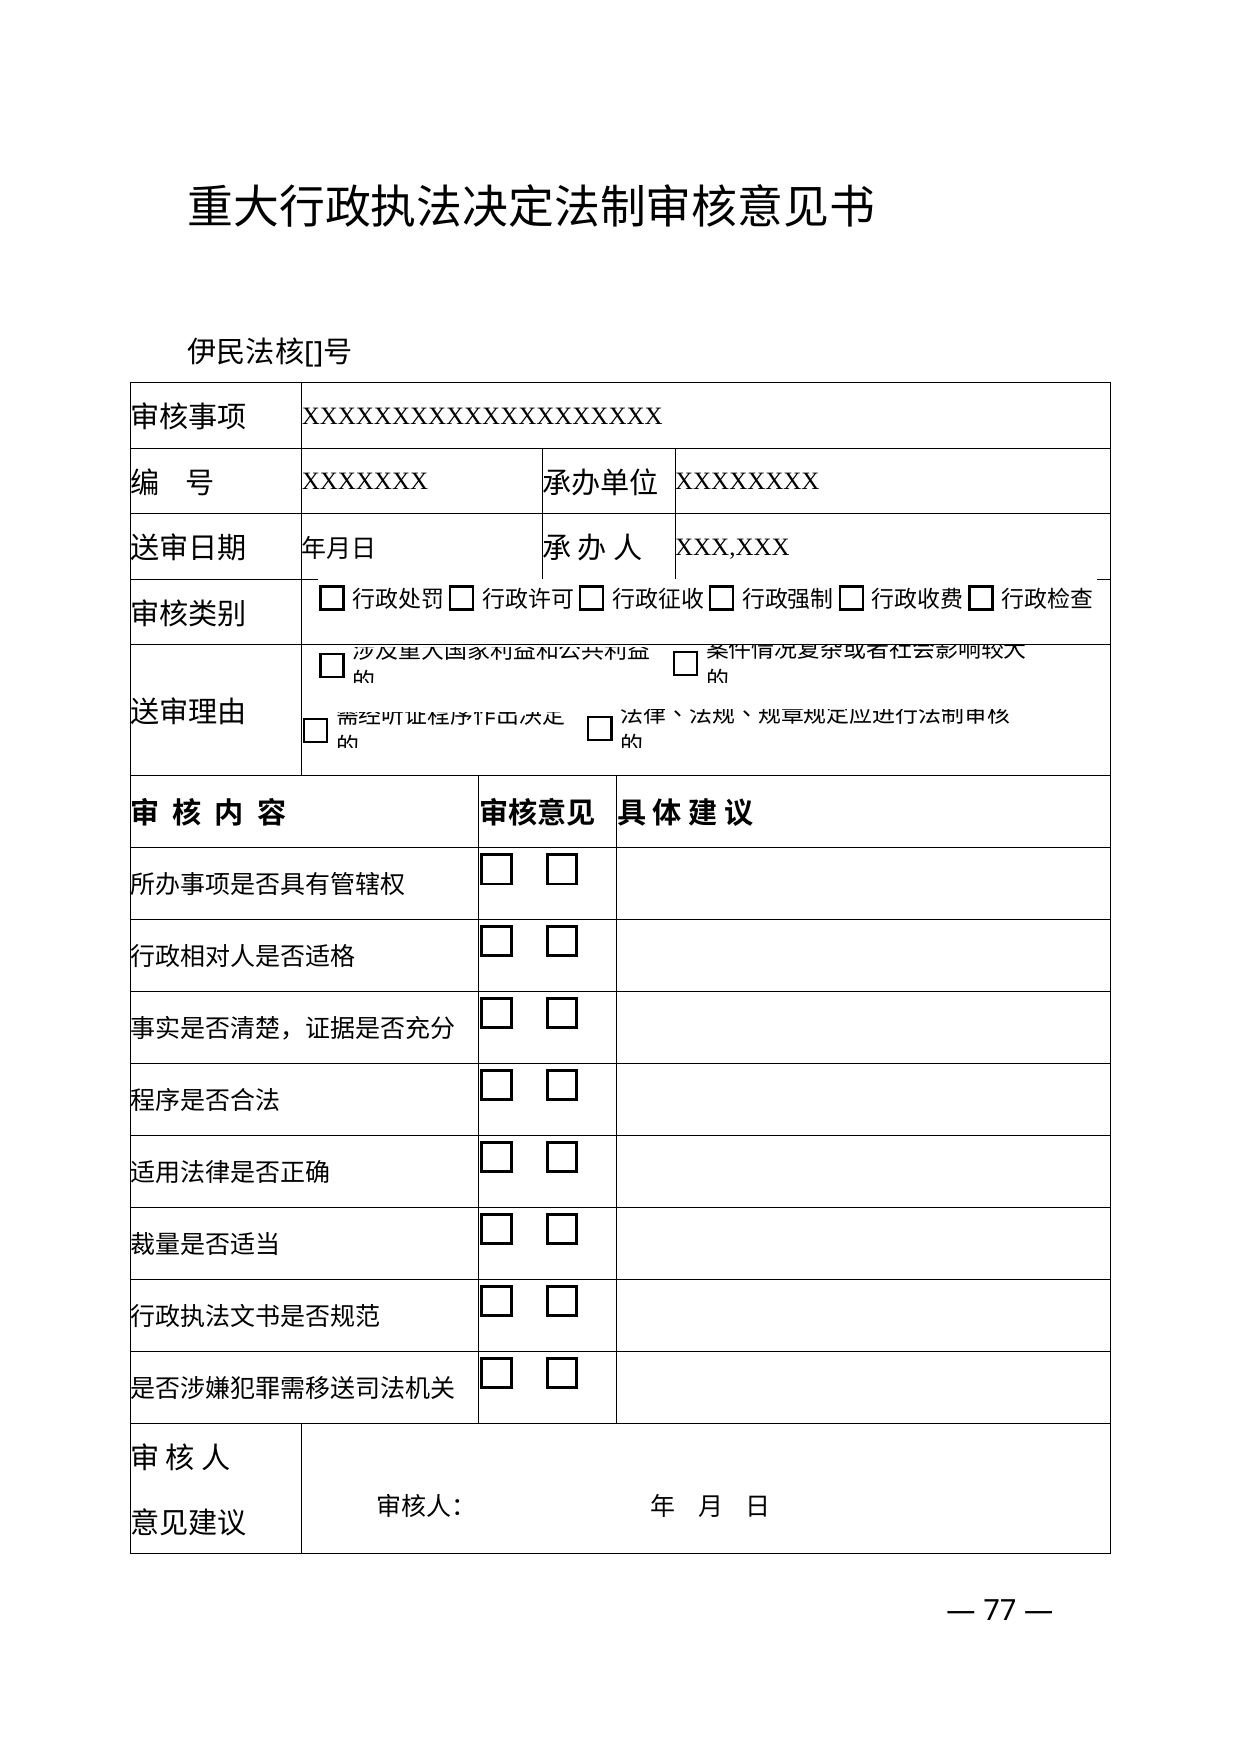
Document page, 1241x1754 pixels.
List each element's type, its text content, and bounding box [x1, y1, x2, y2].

table_cell [479, 848, 616, 919]
table_cell [302, 580, 1110, 644]
table_cell 行政执法文书是否规范 [131, 1280, 478, 1351]
table_cell [479, 1280, 616, 1351]
table_cell [617, 1208, 1110, 1279]
table_cell [617, 992, 1110, 1063]
table_cell [479, 1136, 616, 1207]
table_cell 裁量是否适当 [131, 1208, 478, 1279]
table_header 审核事项 [131, 383, 301, 448]
table_cell [479, 1352, 616, 1423]
table_cell 具 体 建 议 [617, 776, 1110, 847]
table_cell [302, 645, 1110, 775]
table_cell 所办事项是否具有管辖权 [131, 848, 478, 919]
table_cell [479, 1208, 616, 1279]
table_cell 审核类别 [131, 580, 301, 644]
table_cell 审核意见 [479, 776, 616, 847]
table_cell [479, 920, 616, 991]
table_cell [617, 1352, 1110, 1423]
table_cell 承 办 人 [543, 514, 675, 579]
table_cell 承办单位 [543, 449, 675, 513]
text 伊民法核[]号 [187, 317, 1053, 382]
table_cell 程序是否合法 [131, 1064, 478, 1135]
table_cell 年月日 [302, 514, 542, 579]
table_cell 行政相对人是否适格 [131, 920, 478, 991]
table_cell [479, 992, 616, 1063]
table_cell 编 号 [131, 449, 301, 513]
table_cell 事实是否清楚，证据是否充分 [131, 992, 478, 1063]
table_cell [479, 1064, 616, 1135]
table_cell 送审日期 [131, 514, 301, 579]
table_cell XXXXXXX [302, 449, 542, 513]
table_cell 审 核 人 意见建议 [131, 1424, 301, 1553]
table_cell 审 核 内 容 [131, 776, 478, 847]
table_cell 审核人： 年 月 日 [302, 1424, 1110, 1553]
table_header XXXXXXXXXXXXXXXXXXXX [302, 383, 1110, 448]
text 重大行政执法决定法制审核意见书 [187, 155, 1053, 252]
table_cell 送审理由 [131, 645, 301, 775]
table_cell 是否涉嫌犯罪需移送司法机关 [131, 1352, 478, 1423]
table_cell [617, 1136, 1110, 1207]
table_cell XXX,XXX [676, 514, 1110, 579]
table_cell 适用法律是否正确 [131, 1136, 478, 1207]
table_cell [617, 920, 1110, 991]
table_cell [617, 848, 1110, 919]
table_cell XXXXXXXX [676, 449, 1110, 513]
table_cell [617, 1064, 1110, 1135]
table_cell [617, 1280, 1110, 1351]
